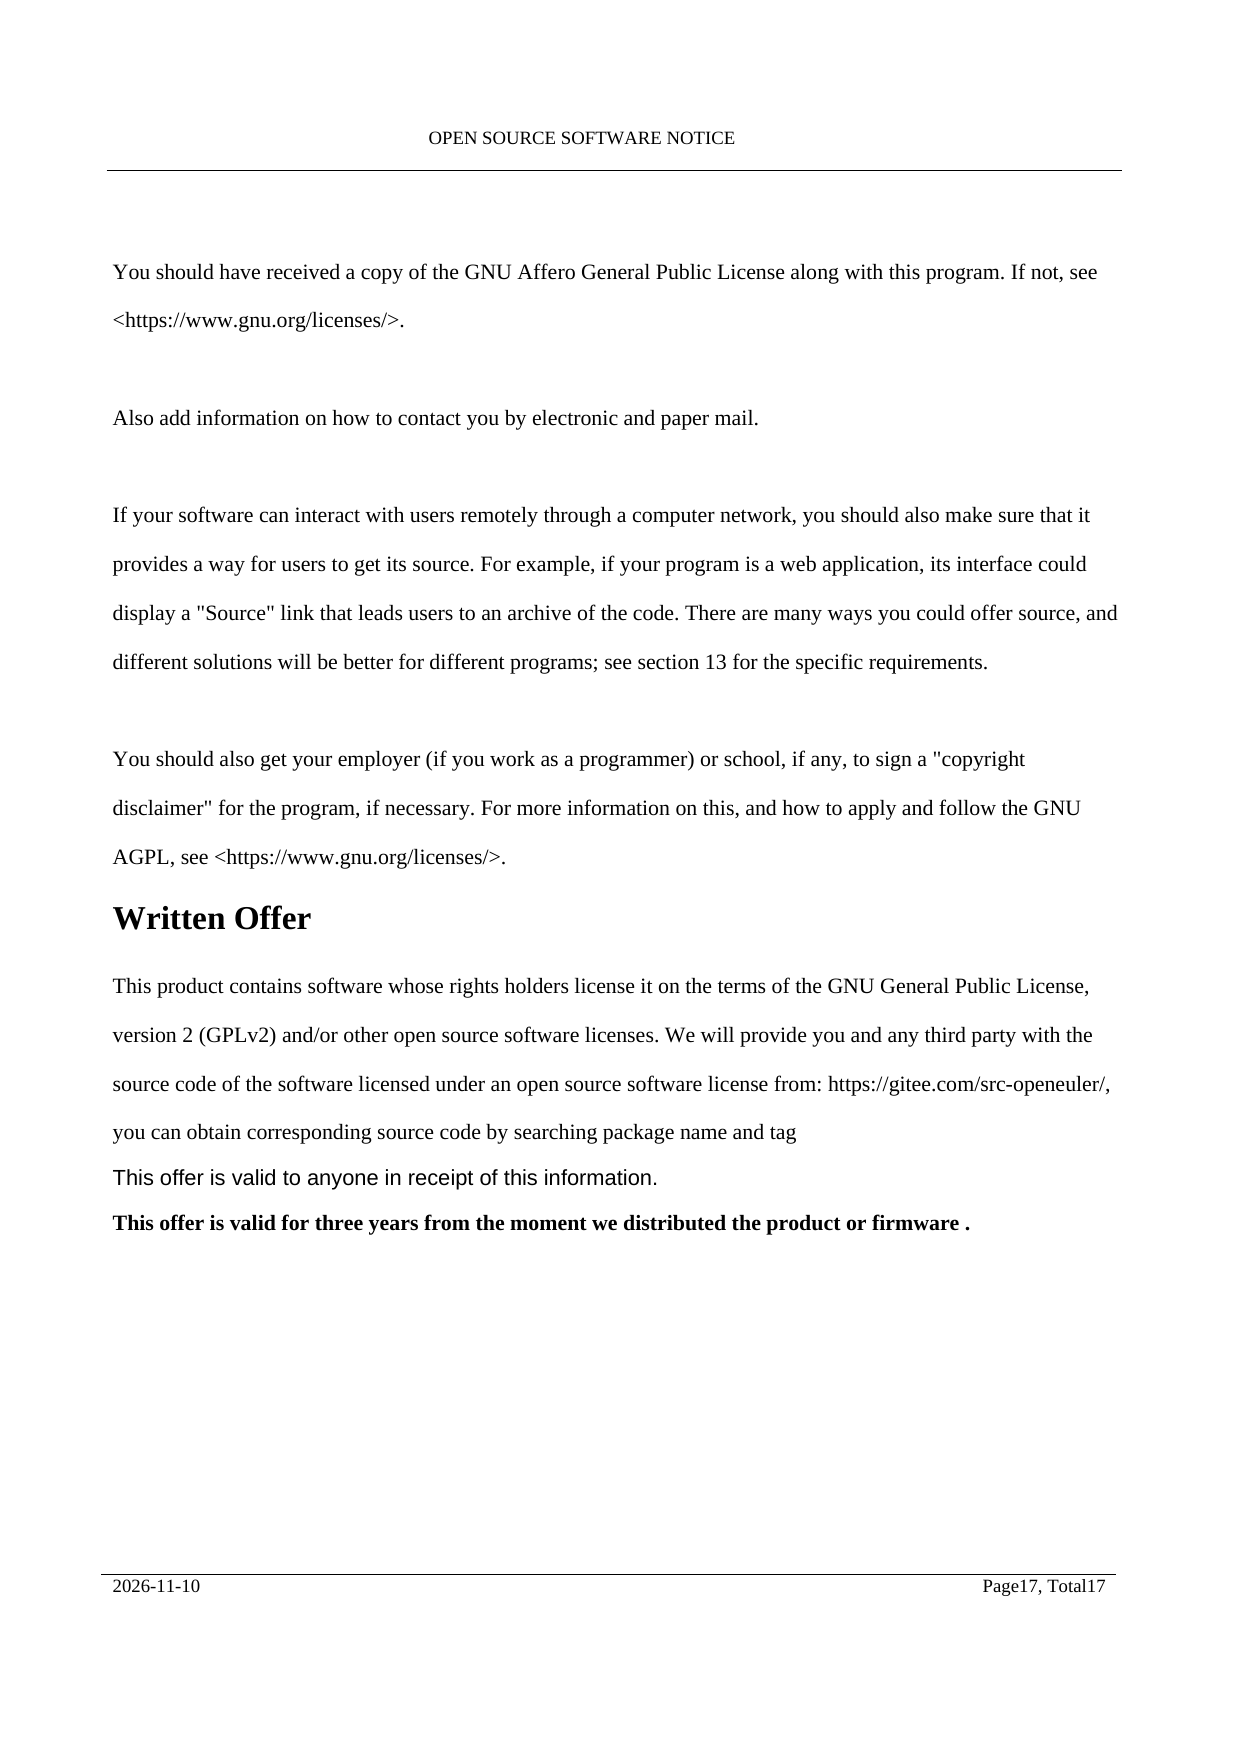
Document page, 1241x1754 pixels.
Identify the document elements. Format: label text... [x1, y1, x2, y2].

text This offer is valid to anyone in receipt of this information. [112, 1161, 1128, 1193]
text This offer is valid for three years from the moment we distributed the product or firmware . [112, 1206, 1128, 1238]
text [112, 206, 1128, 873]
text This product contains software whose rights holders license it on the terms of the GNU General Public License, version 2 (GPLv2) and/or other open source software licenses. We will provide you and any third party with the source code of the software licensed under an open source software license from: https://gitee.com/src-openeuler/, you can obtain corresponding source code by searching package name and tag [112, 969, 1128, 1148]
text Written Offer [112, 885, 1128, 950]
